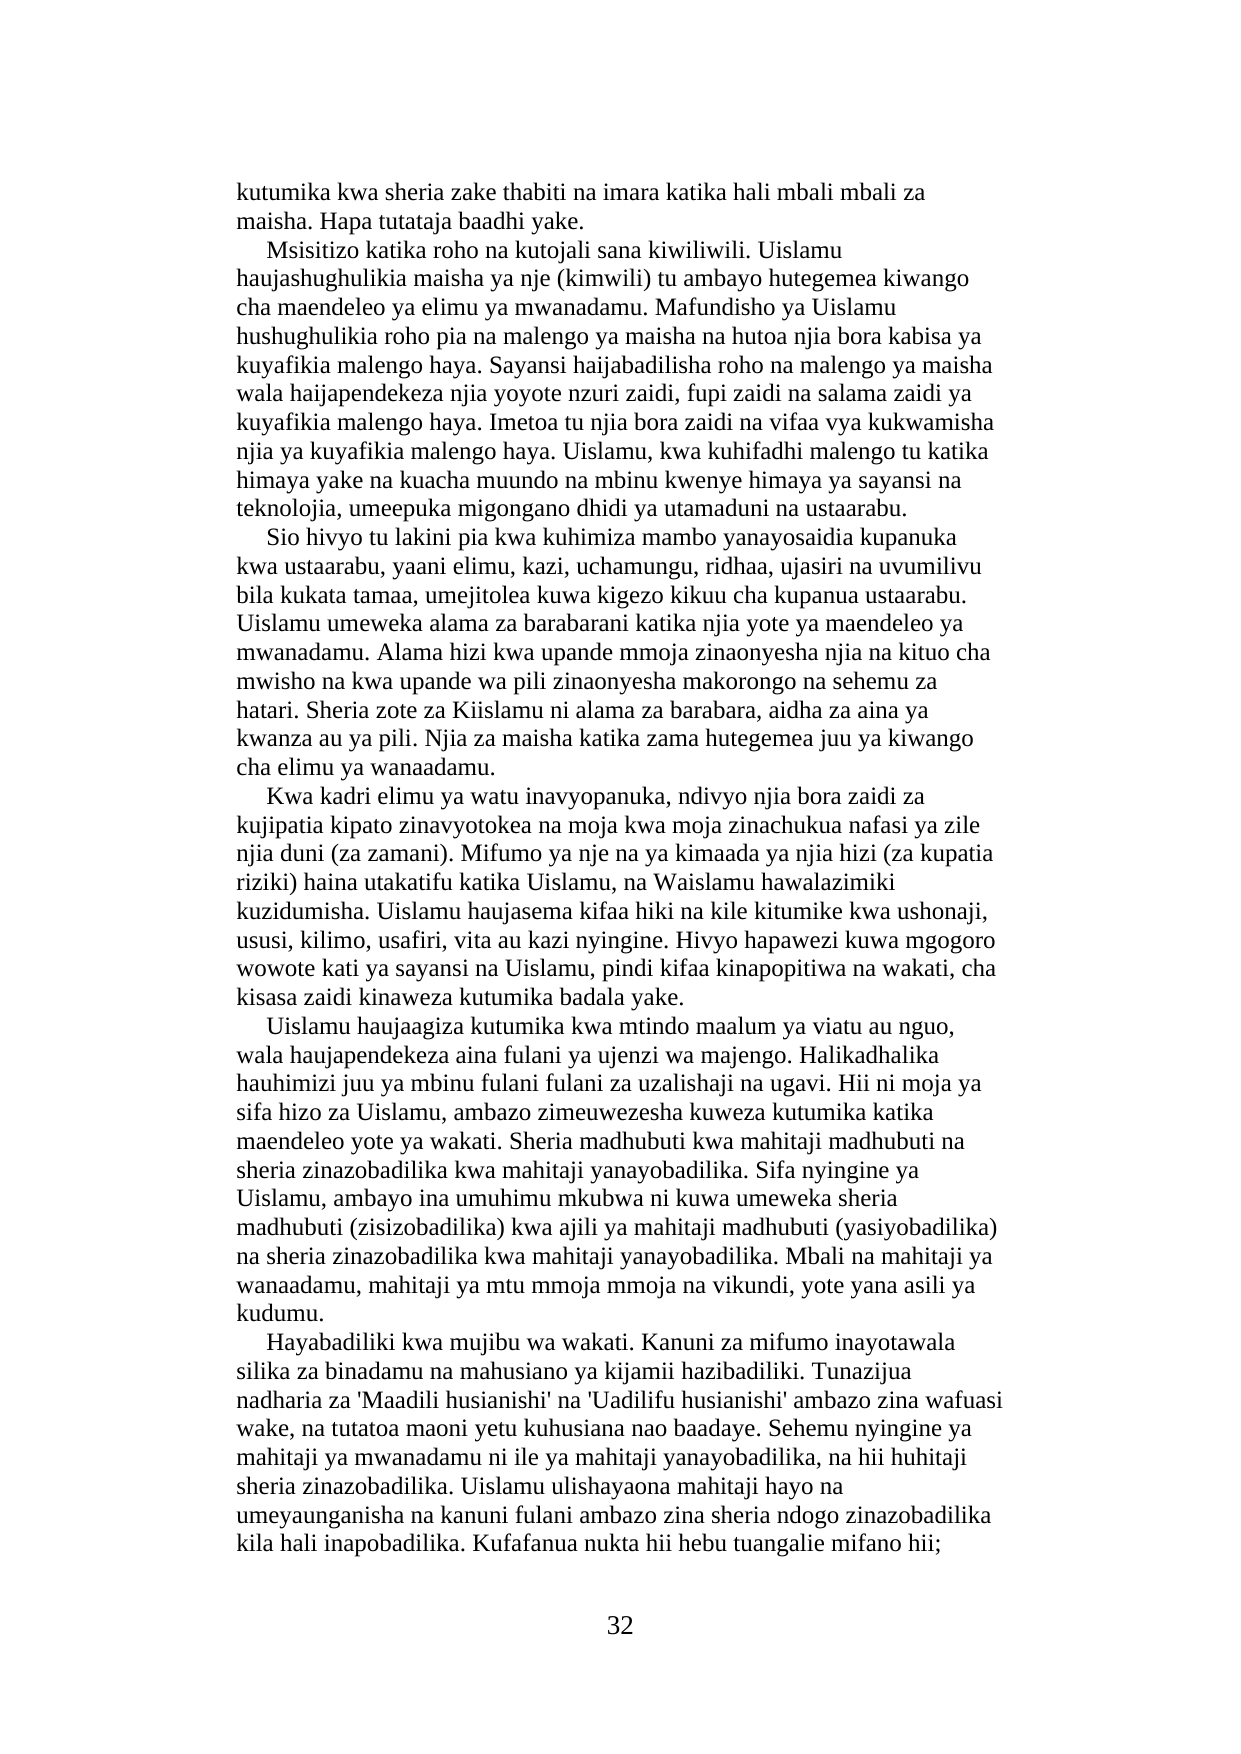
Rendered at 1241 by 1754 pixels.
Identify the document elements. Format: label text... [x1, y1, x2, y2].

text Msisitizo katika roho na kutojali sana kiwiliwili. Uislamu haujashughulikia maisha ya nje (kimwili) tu ambayo hutegemea kiwango cha maendeleo ya elimu ya mwanadamu. Mafundisho ya Uislamu hushughulikia roho pia na malengo ya maisha na hutoa njia bora kabisa ya kuyafikia malengo haya. Sayansi haijabadilisha roho na malengo ya maisha wala haijapendekeza njia yoyote nzuri zaidi, fupi zaidi na salama zaidi ya kuyafikia malengo haya. Imetoa tu njia bora zaidi na vifaa vya kukwamisha njia ya kuyafikia malengo haya. Uislamu, kwa kuhifadhi malengo tu katika himaya yake na kuacha muundo na mbinu kwenye himaya ya sayansi na teknolojia, umeepuka migongano dhidi ya utamaduni na ustaarabu. [236, 235, 1004, 522]
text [236, 177, 1004, 235]
text Kwa kadri elimu ya watu inavyopanuka, ndivyo njia bora zaidi za kujipatia kipato zinavyotokea na moja kwa moja zinachukua nafasi ya zile njia duni (za zamani). Mifumo ya nje na ya kimaada ya njia hizi (za kupatia riziki) haina utakatifu katika Uislamu, na Waislamu hawalazimiki kuzidumisha. Uislamu haujasema kifaa hiki na kile kitumike kwa ushonaji, ususi, kilimo, usafiri, vita au kazi nyingine. Hivyo hapawezi kuwa mgogoro wowote kati ya sayansi na Uislamu, pindi kifaa kinapopitiwa na wakati, cha kisasa zaidi kinaweza kutumika badala yake. [236, 781, 1004, 1011]
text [236, 1327, 1004, 1557]
text Sio hivyo tu lakini pia kwa kuhimiza mambo yanayosaidia kupanuka kwa ustaarabu, yaani elimu, kazi, uchamungu, ridhaa, ujasiri na uvumilivu bila kukata tamaa, umejitolea kuwa kigezo kikuu cha kupanua ustaarabu. Uislamu umeweka alama za barabarani katika njia yote ya maendeleo ya mwanadamu. Alama hizi kwa upande mmoja zinaonyesha njia na kituo cha mwisho na kwa upande wa pili zinaonyesha makorongo na sehemu za hatari. Sheria zote za Kiislamu ni alama za barabara, aidha za aina ya kwanza au ya pili. Njia za maisha katika zama hutegemea juu ya kiwango cha elimu ya wanaadamu. [236, 522, 1004, 781]
text Uislamu haujaagiza kutumika kwa mtindo maalum ya viatu au nguo, wala haujapendekeza aina fulani ya ujenzi wa majengo. Halikadhalika hauhimizi juu ya mbinu fulani fulani za uzalishaji na ugavi. Hii ni moja ya sifa hizo za Uislamu, ambazo zimeuwezesha kuweza kutumika katika maendeleo yote ya wakati. Sheria madhubuti kwa mahitaji madhubuti na sheria zinazobadilika kwa mahitaji yanayobadilika. Sifa nyingine ya Uislamu, ambayo ina umuhimu mkubwa ni kuwa umeweka sheria madhubuti (zisizobadilika) kwa ajili ya mahitaji madhubuti (yasiyobadilika) na sheria zinazobadilika kwa mahitaji yanayobadilika. Mbali na mahitaji ya wanaadamu, mahitaji ya mtu mmoja mmoja na vikundi, yote yana asili ya kudumu. [236, 1011, 1004, 1327]
